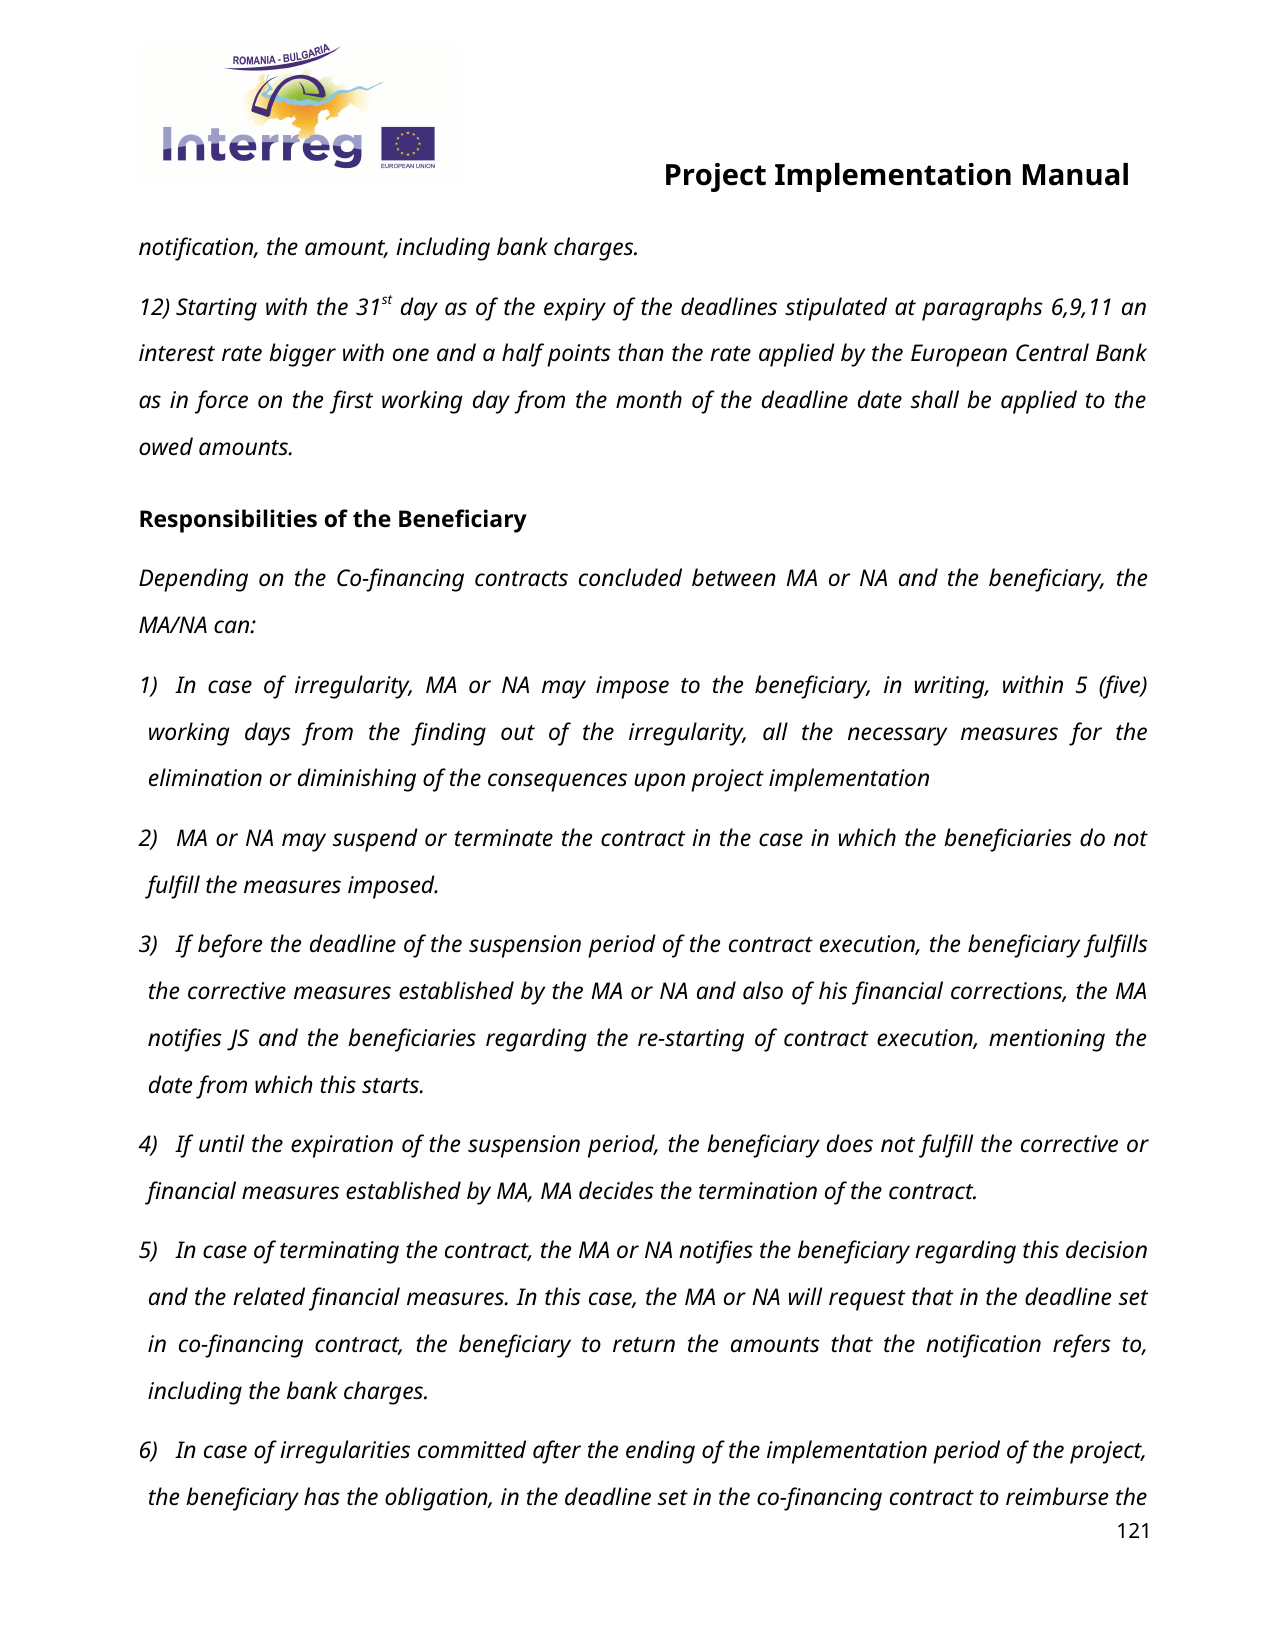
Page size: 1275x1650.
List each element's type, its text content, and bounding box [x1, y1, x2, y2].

list If until the expiration of the suspension period, the beneficiary does not fulfill the corrective or financial measures established by MA, MA decides the termination of the contract. [138, 1128, 1152, 1206]
picture [138, 44, 461, 185]
list In case of irregularity, MA or NA may impose to the beneficiary, in writing, within 5 (five) working days from the finding out of the irregularity, all the necessary measures for the elimination or diminishing of the consequences upon project implementation [138, 668, 1152, 793]
list If before the deadline of the suspension period of the contract execution, the beneficiary fulfills the corrective measures established by the MA or NA and also of his financial corrections, the MA notifies JS and the beneficiaries regarding the re-starting of contract execution, mentioning the date from which this starts. [138, 928, 1152, 1100]
list In case of terminating the contract, the MA or NA notifies the beneficiary regarding this decision and the related financial measures. In this case, the MA or NA will request that in the deadline set in co-financing contract, the beneficiary to return the amounts that the notification refers to, including the bank charges. [138, 1234, 1152, 1406]
text Depending on the Co-financing contracts concluded between MA or NA and the beneficiary, the MA/NA can: [138, 562, 1152, 640]
list MA or NA may suspend or terminate the contract in the case in which the beneficiaries do not fulfill the measures imposed. [138, 822, 1152, 900]
text Responsibilities of the Beneficiary [138, 503, 1152, 534]
list Starting with the 31st day as of the expiry of the deadlines stipulated at paragraphs 6,9,11 an interest rate bigger with one and a half points than the rate applied by the European Central Bank as in force on the first working day from the month of the deadline date shall be applied to the owed amounts. [138, 290, 1152, 462]
